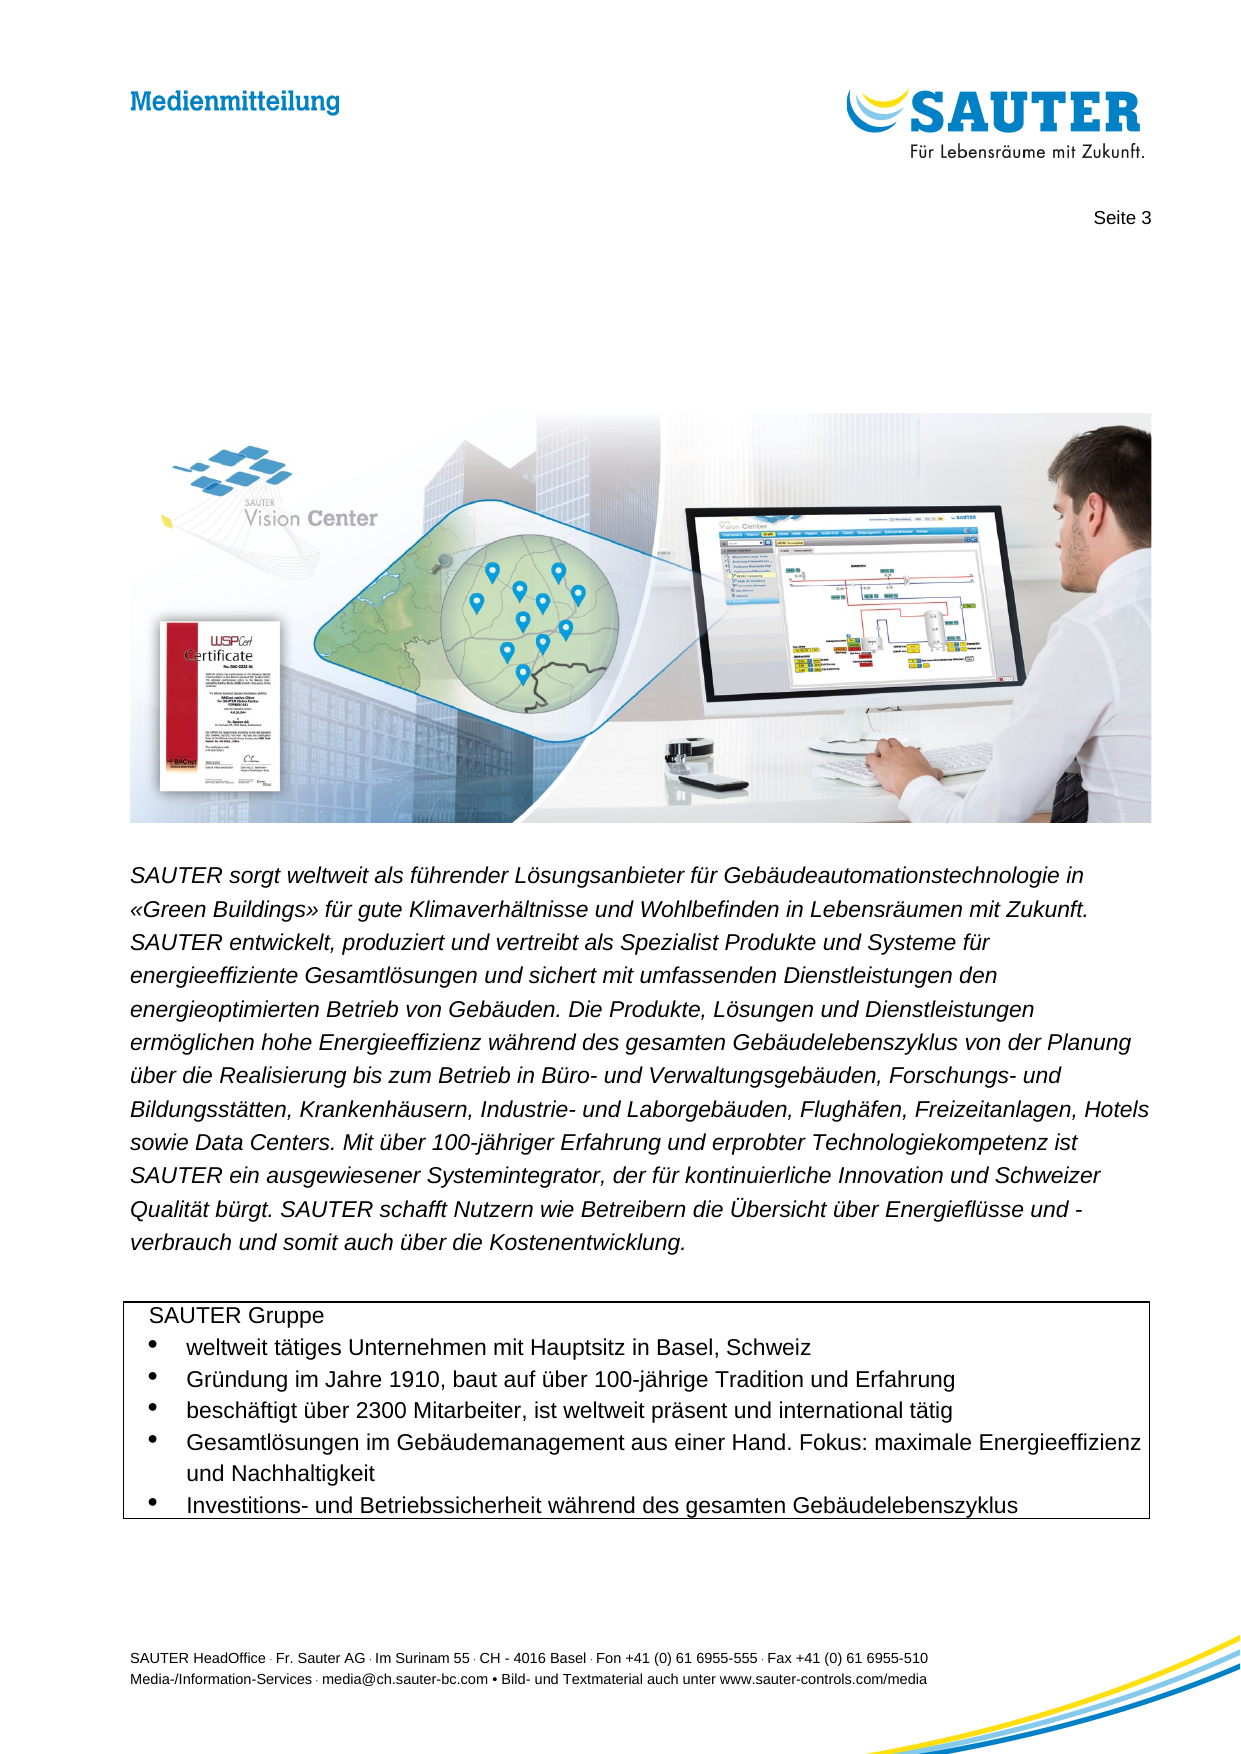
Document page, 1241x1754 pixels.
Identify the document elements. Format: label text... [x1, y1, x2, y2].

list Gründung im Jahre 1910, baut auf über 100-jährige Tradition und Erfahrung [124, 1364, 1149, 1392]
text SAUTER Gruppe [124, 1303, 1149, 1329]
picture [129, 413, 1152, 823]
list Investitions- und Betriebssicherheit während des gesamten Gebäudelebenszyklus [124, 1491, 1149, 1518]
list Gesamtlösungen im Gebäudemanagement aus einer Hand. Fokus: maximale Energieeffizienz und Nachhaltigkeit [124, 1428, 1149, 1487]
text SAUTER sorgt weltweit als führender Lösungsanbieter für Gebäudeautomationstechnologie in «Green Buildings» für gute Klimaverhältnisse und Wohlbefinden in Lebensräumen mit Zukunft. SAUTER entwickelt, produziert und vertreibt als Spezialist Produkte und Systeme für energieeffiziente Gesamtlösungen und sichert mit umfassenden Dienstleistungen den energieoptimierten Betrieb von Gebäuden. Die Produkte, Lösungen und Dienstleistungen ermöglichen hohe Energieeffizienz während des gesamten Gebäudelebenszyklus von der Planung über die Realisierung bis zum Betrieb in Büro- und Verwaltungsgebäuden, Forschungs- und Bildungsstätten, Krankenhäusern, Industrie- und Laborgebäuden, Flughäfen, Freizeitanlagen, Hotels sowie Data Centers. Mit über 100-jähriger Erfahrung und erprobter Technologiekompetenz ist SAUTER ein ausgewiesener Systemintegrator, der für kontinuierliche Innovation und Schweizer Qualität bürgt. SAUTER schafft Nutzern wie Betreibern die Übersicht über Energieflüsse und -verbrauch und somit auch über die Kostenentwicklung. [130, 856, 1152, 1256]
list beschäftigt über 2300 Mitarbeiter, ist weltweit präsent und international tätig [124, 1396, 1149, 1423]
list weltweit tätiges Unternehmen mit Hauptsitz in Basel, Schweiz [124, 1333, 1149, 1360]
